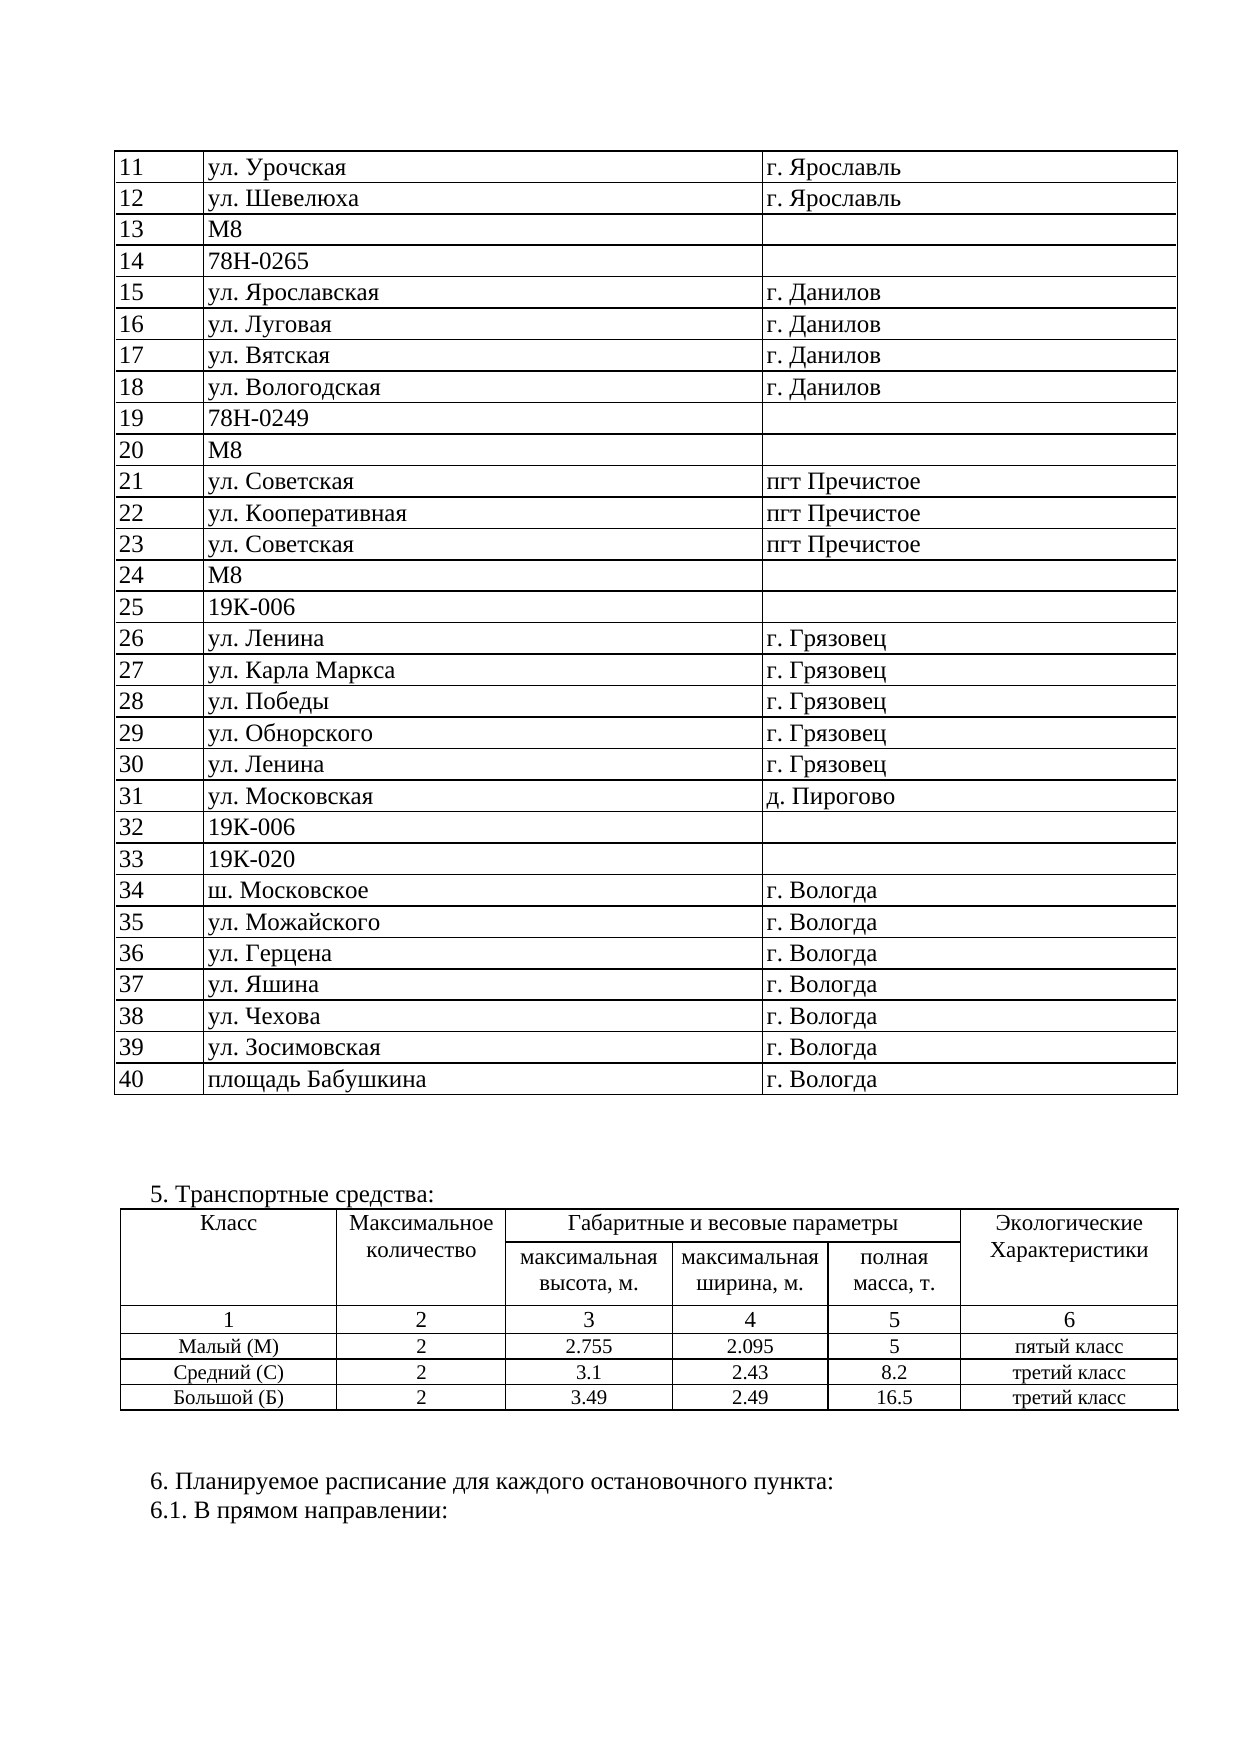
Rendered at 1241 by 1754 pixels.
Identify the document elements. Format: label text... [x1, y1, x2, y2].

table_cell 33 [115, 843, 203, 873]
table_cell ул. Герцена [204, 938, 762, 968]
table_cell 2 [337, 1334, 505, 1358]
table_cell 2 [337, 1306, 505, 1332]
table_cell Большой (Б) [121, 1385, 336, 1409]
table_cell ул. Вятская [204, 340, 762, 370]
table_cell 40 [115, 1063, 203, 1094]
table_cell ул. Обнорского [204, 718, 762, 748]
table_cell 15 [115, 277, 203, 307]
table_cell г. Грязовец [763, 653, 1177, 685]
table_header Габаритные и весовые параметры [506, 1210, 960, 1241]
table_cell 29 [115, 717, 203, 748]
table_cell 13 [115, 214, 203, 244]
table_cell М8 [204, 561, 762, 590]
table_cell 8.2 [829, 1360, 960, 1384]
table_cell 36 [115, 938, 203, 968]
table_header Класс [121, 1210, 336, 1304]
table_cell 16 [115, 308, 203, 339]
table_cell 21 [115, 466, 203, 496]
table_cell ул. Московская [204, 781, 762, 811]
table_cell ул. Советская [204, 529, 762, 559]
table_cell ул. Чехова [204, 1001, 762, 1031]
table_cell ш. Московское [204, 875, 762, 905]
table_cell 3 [506, 1306, 672, 1332]
table_cell 1 [121, 1306, 336, 1332]
table_cell 3.1 [506, 1360, 672, 1384]
table_cell 37 [115, 969, 203, 999]
table_cell ул. Луговая [204, 309, 762, 339]
table_cell 39 [115, 1032, 203, 1062]
table_cell 26 [115, 623, 203, 653]
table_cell 14 [115, 245, 203, 276]
table_cell ул. Шевелюха [204, 183, 762, 213]
table_cell ул. Карла Маркса [204, 655, 762, 685]
table_cell 3.49 [506, 1385, 672, 1409]
table_cell г. Ярославль [763, 152, 1177, 181]
table_cell г. Данилов [763, 370, 1177, 402]
table_cell [763, 213, 1177, 244]
table_cell [763, 811, 1177, 842]
table_cell г. Данилов [763, 339, 1177, 370]
table_cell [763, 590, 1177, 622]
table_cell 12 [115, 183, 203, 213]
table_cell 4 [673, 1306, 827, 1332]
table_cell 22 [115, 497, 203, 527]
table_cell г. Ярославль [763, 181, 1177, 213]
table_cell г. Вологда [763, 905, 1177, 936]
table_cell 23 [115, 529, 203, 559]
table_cell г. Грязовец [763, 716, 1177, 748]
table_cell 11 [115, 152, 203, 181]
table_cell 6 [961, 1306, 1177, 1332]
table_cell 2 [337, 1385, 505, 1409]
table_cell ул. Ярославская [204, 277, 762, 307]
table_cell 2 [337, 1360, 505, 1384]
text 6.1. В прямом направлении: [150, 1495, 1090, 1523]
table_cell 2.095 [673, 1334, 827, 1358]
table_cell г. Грязовец [763, 622, 1177, 653]
text 6. Планируемое расписание для каждого остановочного пункта: [150, 1466, 1090, 1495]
table_cell 19 [115, 403, 203, 433]
table_cell максимальная ширина, м. [673, 1243, 827, 1304]
table_cell ул. Яшина [204, 970, 762, 999]
table_cell 35 [115, 906, 203, 936]
table_cell пгт Пречистое [763, 528, 1177, 559]
table_cell 2.43 [673, 1360, 827, 1384]
table_cell г. Вологда [763, 999, 1177, 1031]
table_cell пгт Пречистое [763, 496, 1177, 527]
table_cell 38 [115, 1000, 203, 1031]
table_cell 19К-020 [204, 844, 762, 873]
table_cell 16.5 [829, 1385, 960, 1409]
table_cell 28 [115, 686, 203, 716]
table_cell 17 [115, 340, 203, 370]
table_cell 2.755 [506, 1334, 672, 1358]
table_header Экологические Характеристики [961, 1210, 1177, 1304]
table_cell ул. Победы [204, 686, 762, 716]
table_cell 20 [115, 434, 203, 464]
table_cell 32 [115, 812, 203, 842]
table_cell Малый (М) [121, 1334, 336, 1358]
table_cell г. Данилов [763, 276, 1177, 307]
table_cell третий класс [961, 1360, 1177, 1384]
table_cell г. Грязовец [763, 748, 1177, 779]
text 5. Транспортные средства: [150, 1179, 1090, 1208]
table_cell г. Вологда [763, 1062, 1177, 1094]
table_cell г. Вологда [763, 936, 1177, 968]
table_cell 24 [115, 560, 203, 590]
table_cell ул. Ленина [204, 749, 762, 779]
table_cell ул. Советская [204, 466, 762, 496]
table_cell ул. Вологодская [204, 372, 762, 402]
table_cell 18 [115, 371, 203, 402]
table_cell [763, 402, 1177, 433]
table_cell д. Пирогово [763, 779, 1177, 811]
table_cell 31 [115, 780, 203, 811]
table_cell ул. Кооперативная [204, 498, 762, 527]
table_cell 5 [829, 1334, 960, 1358]
table_cell 78Н-0249 [204, 403, 762, 433]
table_header Максимальное количество [337, 1210, 505, 1304]
table_cell 5 [829, 1306, 960, 1332]
table_cell 19К-006 [204, 592, 762, 622]
table_cell г. Вологда [763, 1031, 1177, 1062]
table_cell площадь Бабушкина [204, 1064, 762, 1094]
table_cell [763, 433, 1177, 464]
table_cell 2.49 [673, 1385, 827, 1409]
table_cell ул. Ленина [204, 623, 762, 653]
table_cell пятый класс [961, 1334, 1177, 1358]
table_cell максимальная высота, м. [506, 1243, 672, 1304]
table_cell г. Вологда [763, 968, 1177, 999]
table_cell г. Данилов [763, 307, 1177, 339]
table_cell 78Н-0265 [204, 246, 762, 276]
table_cell 34 [115, 875, 203, 905]
table_cell М8 [204, 435, 762, 464]
table_cell пгт Пречистое [763, 465, 1177, 496]
table_cell [763, 244, 1177, 276]
table_cell [763, 559, 1177, 590]
table_cell 19К-006 [204, 812, 762, 842]
table_cell 25 [115, 591, 203, 622]
table_cell 30 [115, 749, 203, 779]
table_cell ул. Можайского [204, 907, 762, 936]
table_cell г. Грязовец [763, 685, 1177, 716]
table_cell третий класс [961, 1385, 1177, 1409]
table_cell Средний (С) [121, 1360, 336, 1384]
table_cell М8 [204, 215, 762, 244]
table_cell полная масса, т. [829, 1243, 960, 1304]
table_cell 27 [115, 654, 203, 685]
table_cell ул. Урочская [204, 152, 762, 181]
table_cell [763, 842, 1177, 873]
table_cell ул. Зосимовская [204, 1032, 762, 1062]
table_cell г. Вологда [763, 874, 1177, 905]
